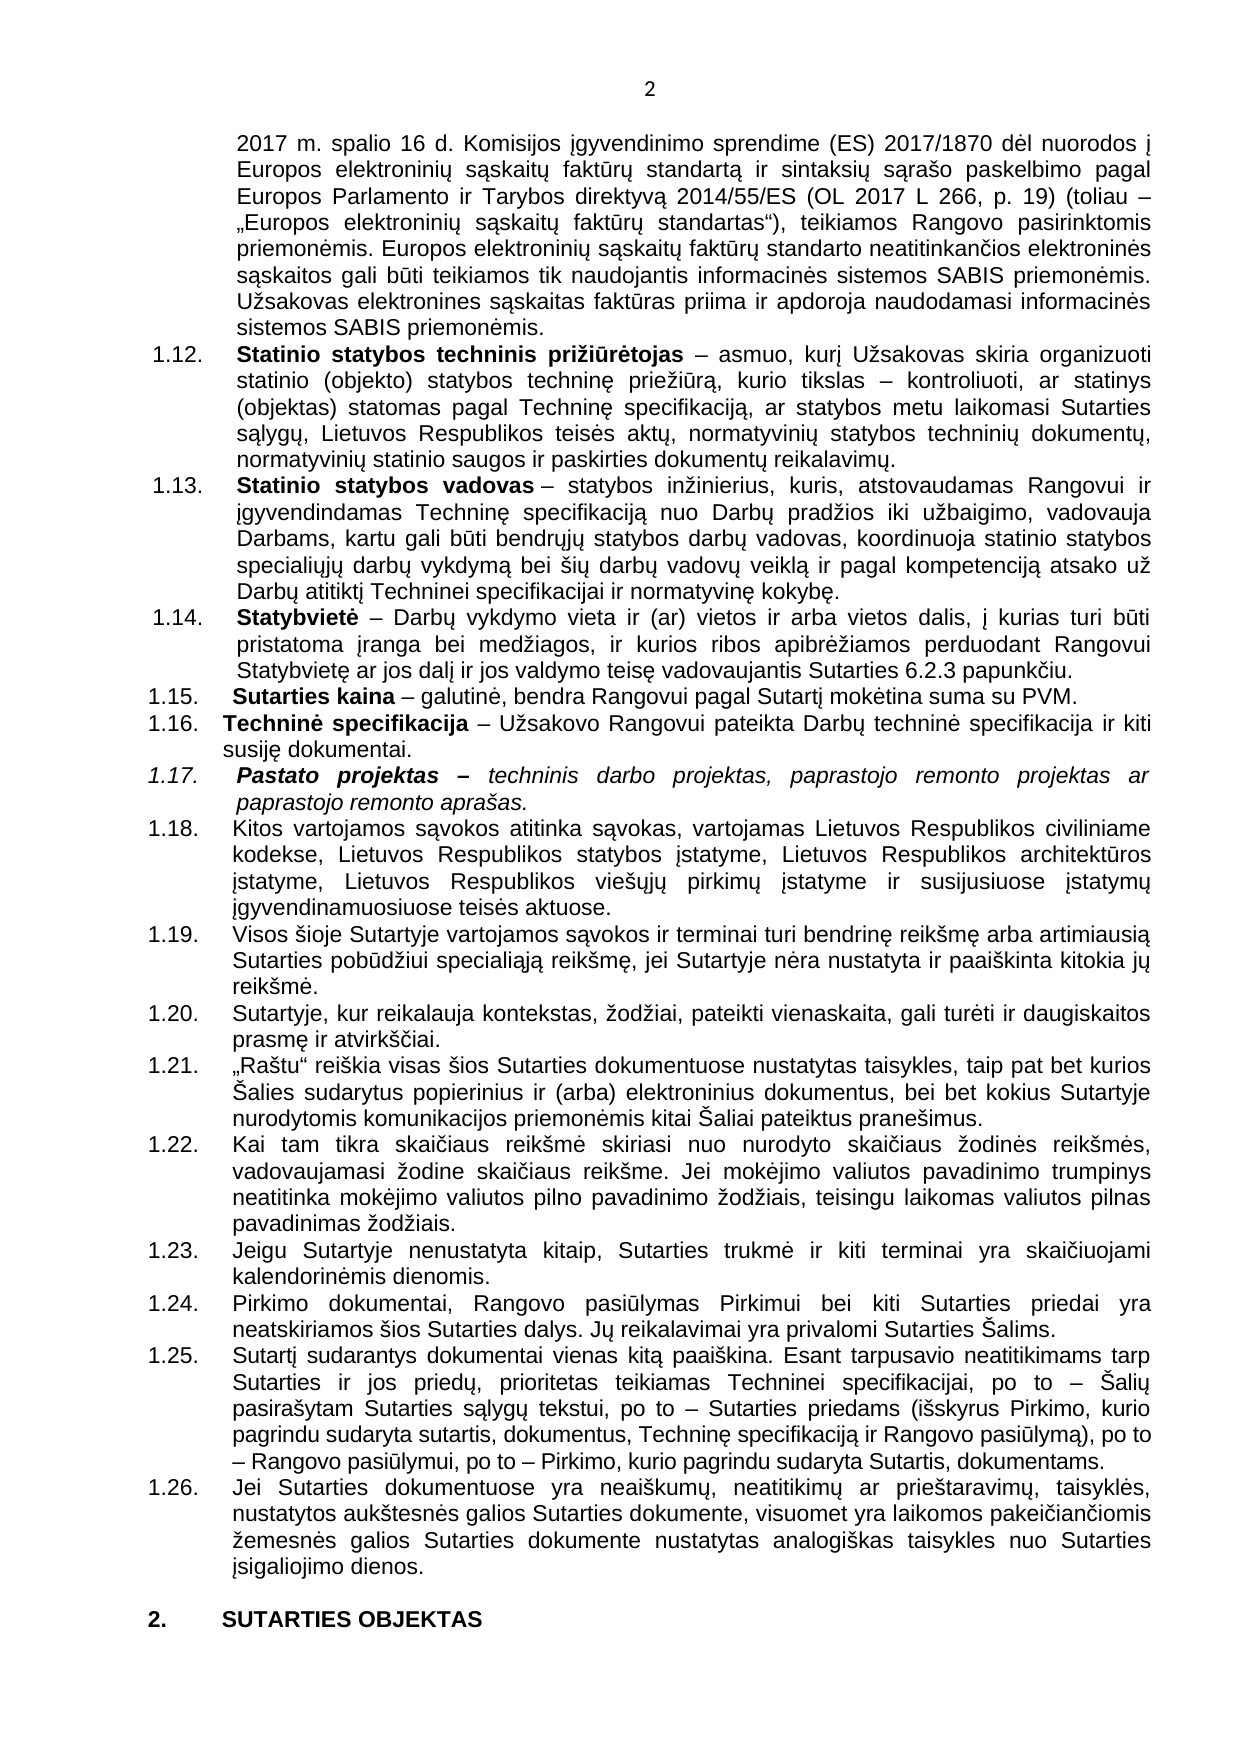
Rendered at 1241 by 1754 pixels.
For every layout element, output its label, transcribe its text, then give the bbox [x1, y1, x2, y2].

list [152, 130, 1152, 341]
list Techninė specifikacija – Užsakovo Rangovui pateikta Darbų techninė specifikacija ir kiti susiję dokumentai. [148, 710, 1152, 762]
list Jei Sutarties dokumentuose yra neaiškumų, neatitikimų ar prieštaravimų, taisyklės, nustatytos aukštesnės galios Sutarties dokumente, visuomet yra laikomos pakeičiančiomis žemesnės galios Sutarties dokumente nustatytas analogiškas taisykles nuo Sutarties įsigaliojimo dienos. [148, 1474, 1152, 1579]
list Statinio statybos techninis prižiūrėtojas – asmuo, kurį Užsakovas skiria organizuoti statinio (objekto) statybos techninę priežiūrą, kurio tikslas – kontroliuoti, ar statinys (objektas) statomas pagal Techninę specifikaciją, ar statybos metu laikomasi Sutarties sąlygų, Lietuvos Respublikos teisės aktų, normatyvinių statybos techninių dokumentų, normatyvinių statinio saugos ir paskirties dokumentų reikalavimų. [152, 341, 1152, 472]
list Pirkimo dokumentai, Rangovo pasiūlymas Pirkimui bei kiti Sutarties priedai yra neatskiriamos šios Sutarties dalys. Jų reikalavimai yra privalomi Sutarties Šalims. [148, 1289, 1152, 1342]
list Statinio statybos vadovas – statybos inžinierius, kuris, atstovaudamas Rangovui ir įgyvendindamas Techninę specifikaciją nuo Darbų pradžios iki užbaigimo, vadovauja Darbams, kartu gali būti bendrųjų statybos darbų vadovas, koordinuoja statinio statybos specialiųjų darbų vykdymą bei šių darbų vadovų veiklą ir pagal kompetenciją atsako už Darbų atitiktį Techninei specifikacijai ir normatyvinę kokybę. [152, 472, 1152, 604]
list SUTARTIES OBJEKTAS [148, 1606, 1152, 1632]
list Sutartyje, kur reikalauja kontekstas, žodžiai, pateikti vienaskaita, gali turėti ir daugiskaitos prasmę ir atvirkščiai. [148, 999, 1152, 1052]
list Sutartį sudarantys dokumentai vienas kitą paaiškina. Esant tarpusavio neatitikimams tarp Sutarties ir jos priedų, prioritetas teikiamas Techninei specifikacijai, po to – Šalių pasirašytam Sutarties sąlygų tekstui, po to – Sutarties priedams (išskyrus Pirkimo, kurio pagrindu sudaryta sutartis, dokumentus, Techninę specifikaciją ir Rangovo pasiūlymą), po to – Rangovo pasiūlymui, po to – Pirkimo, kurio pagrindu sudaryta Sutartis, dokumentams. [148, 1342, 1152, 1474]
list Jeigu Sutartyje nenustatyta kitaip, Sutarties trukmė ir kiti terminai yra skaičiuojami kalendorinėmis dienomis. [148, 1237, 1152, 1289]
list Kitos vartojamos sąvokos atitinka sąvokas, vartojamas Lietuvos Respublikos civiliniame kodekse, Lietuvos Respublikos statybos įstatyme, Lietuvos Respublikos architektūros įstatyme, Lietuvos Respublikos viešųjų pirkimų įstatyme ir susijusiuose įstatymų įgyvendinamuosiuose teisės aktuose. [148, 815, 1152, 921]
list Sutarties kaina – galutinė, bendra Rangovui pagal Sutartį mokėtina suma su PVM. [148, 683, 1152, 710]
list Visos šioje Sutartyje vartojamos sąvokos ir terminai turi bendrinę reikšmę arba artimiausią Sutarties pobūdžiui specialiąją reikšmę, jei Sutartyje nėra nustatyta ir paaiškinta kitokia jų reikšmė. [148, 921, 1152, 999]
list Statybvietė – Darbų vykdymo vieta ir (ar) vietos ir arba vietos dalis, į kurias turi būti pristatoma įranga bei medžiagos, ir kurios ribos apibrėžiamos perduodant Rangovui Statybvietę ar jos dalį ir jos valdymo teisę vadovaujantis Sutarties 6.2.3 papunkčiu. [152, 604, 1152, 683]
list Pastato projektas – techninis darbo projektas, paprastojo remonto projektas ar paprastojo remonto aprašas. [148, 762, 1152, 815]
list „Raštu“ reiškia visas šios Sutarties dokumentuose nustatytas taisykles, taip pat bet kurios Šalies sudarytus popierinius ir (arba) elektroninius dokumentus, bei bet kokius Sutartyje nurodytomis komunikacijos priemonėmis kitai Šaliai pateiktus pranešimus. [148, 1052, 1152, 1131]
list Kai tam tikra skaičiaus reikšmė skiriasi nuo nurodyto skaičiaus žodinės reikšmės, vadovaujamasi žodine skaičiaus reikšme. Jei mokėjimo valiutos pavadinimo trumpinys neatitinka mokėjimo valiutos pilno pavadinimo žodžiais, teisingu laikomas valiutos pilnas pavadinimas žodžiais. [148, 1131, 1152, 1237]
